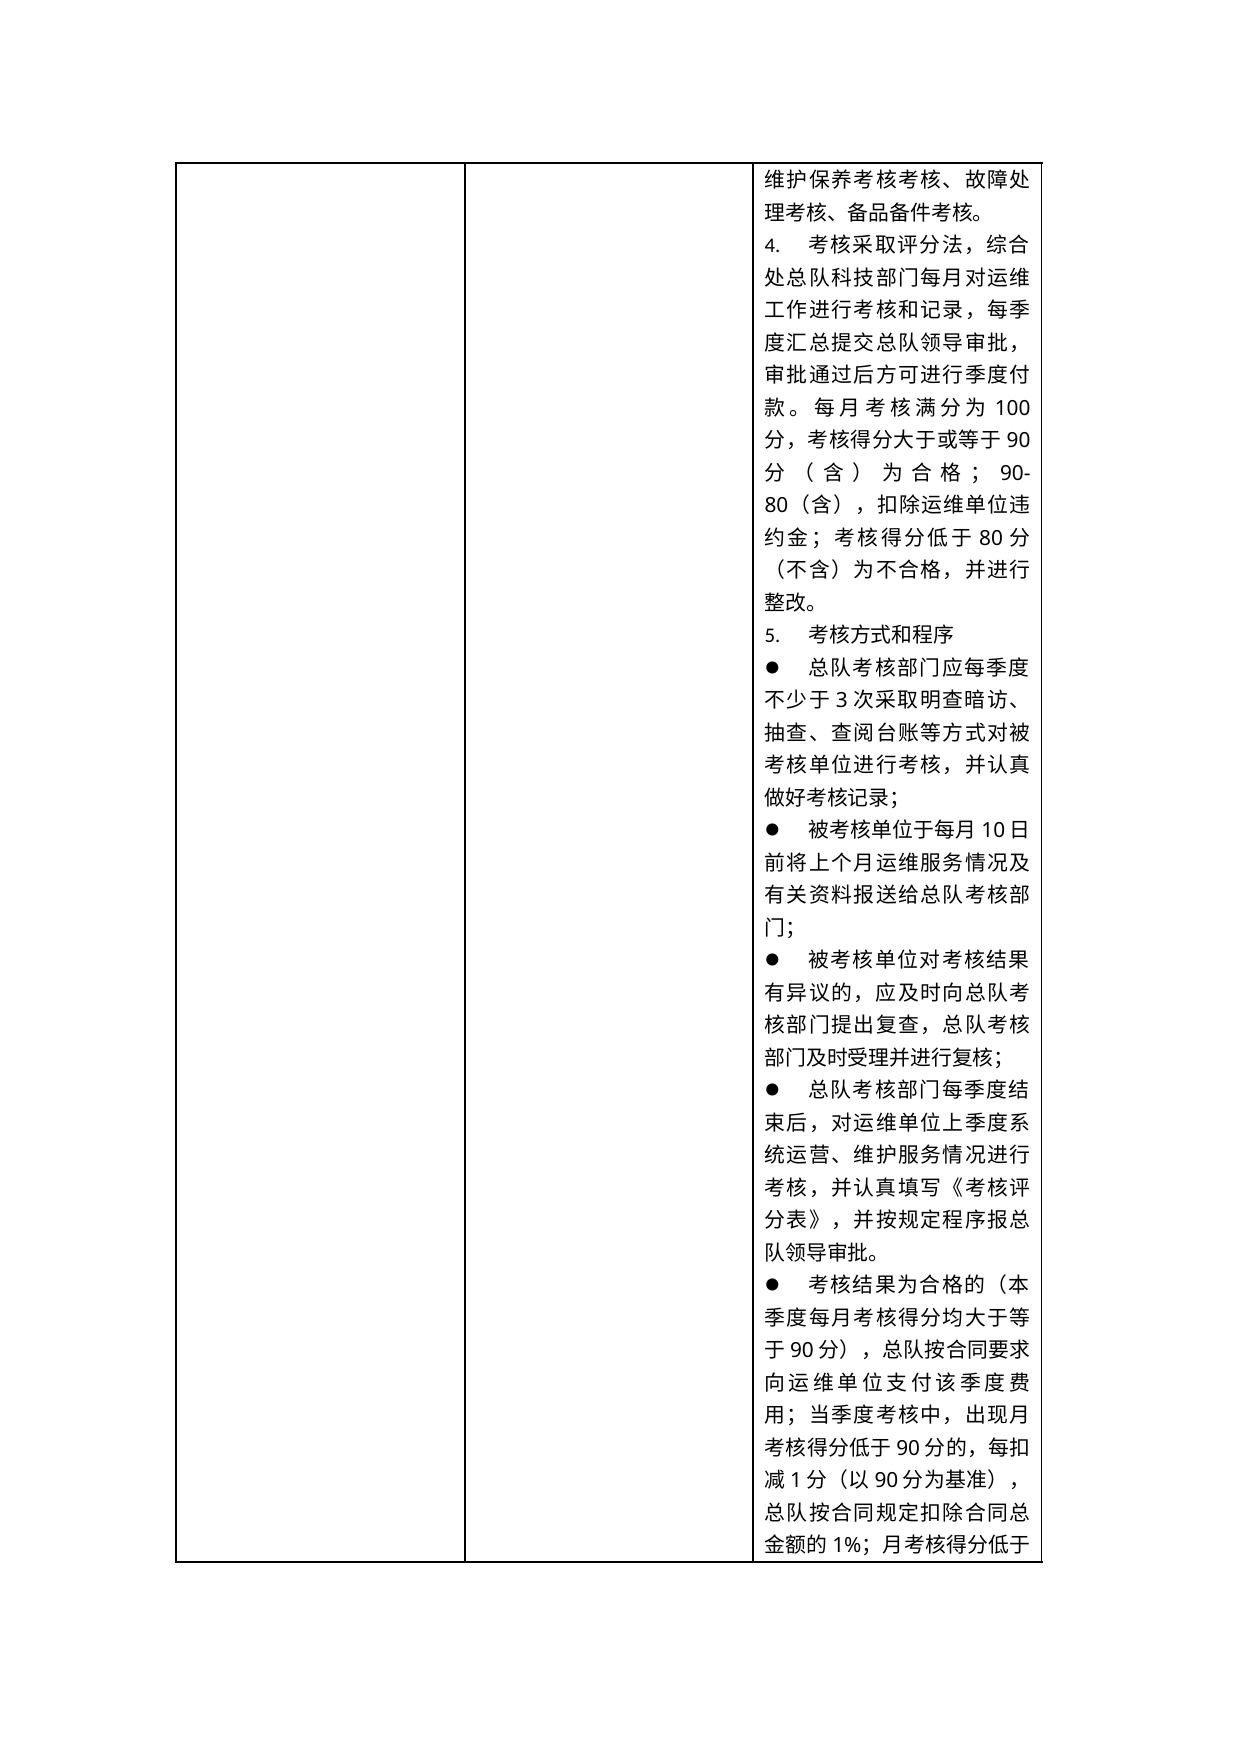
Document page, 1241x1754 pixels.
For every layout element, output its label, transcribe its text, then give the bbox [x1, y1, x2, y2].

table_cell 1 [177, 164, 464, 1561]
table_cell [754, 164, 1041, 1561]
table_cell [466, 164, 752, 1561]
